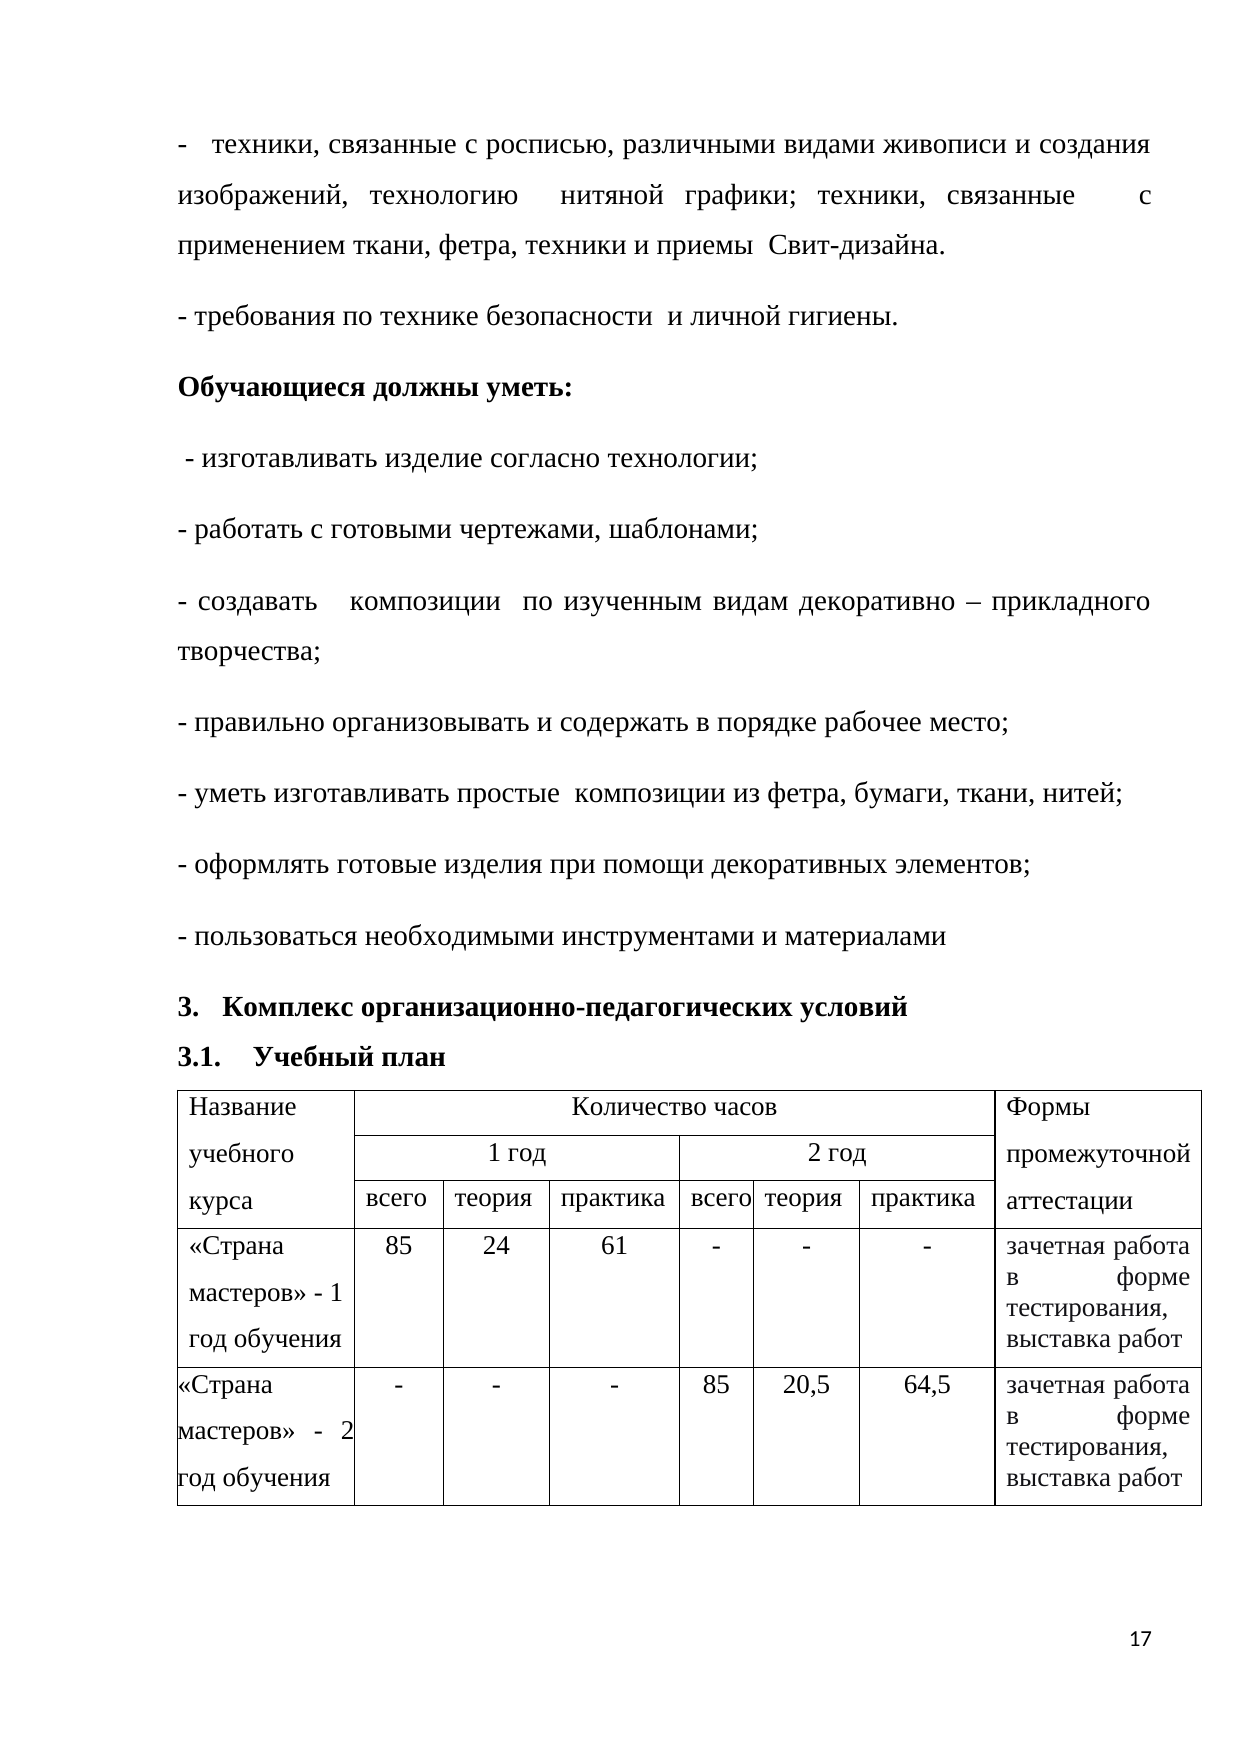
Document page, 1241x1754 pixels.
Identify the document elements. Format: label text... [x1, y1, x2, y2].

text - требования по технике безопасности и личной гигиены. [177, 298, 1152, 332]
table_cell - [754, 1229, 859, 1367]
table_cell - [550, 1368, 679, 1505]
table_cell зачетная работа в форме тестирования, выставка работ [996, 1368, 1201, 1505]
text - пользоваться необходимыми инструментами и материалами [177, 918, 1152, 951]
table_cell теория [754, 1181, 859, 1228]
table_cell 85 [355, 1229, 443, 1367]
table_cell практика [860, 1181, 994, 1228]
table_cell 24 [444, 1229, 549, 1367]
table_header Количество часов [355, 1091, 994, 1135]
table_cell - [355, 1368, 443, 1505]
list Учебный план [177, 1039, 1152, 1073]
table_cell «Страна мастеров» - 2 год обучения [178, 1368, 354, 1505]
table_cell - [860, 1229, 994, 1367]
table_cell 64,5 [860, 1368, 994, 1505]
text - работать с готовыми чертежами, шаблонами; [177, 512, 1152, 545]
table_cell 85 [680, 1368, 753, 1505]
text - техники, связанные с росписью, различными видами живописи и создания изображений, технологию нитяной графики; техники, связанные с применением ткани, фетра, техники и приемы Свит-дизайна. [177, 126, 1152, 261]
table_cell 1 год [355, 1136, 679, 1180]
table_cell 20,5 [754, 1368, 859, 1505]
text Обучающиеся должны уметь: [177, 369, 1152, 403]
table_cell практика [550, 1181, 679, 1228]
list Комплекс организационно-педагогических условий [177, 989, 1152, 1022]
table_cell - [444, 1368, 549, 1505]
table_header Формы промежуточной аттестации [996, 1091, 1201, 1228]
table_cell 61 [550, 1229, 679, 1367]
table_cell - [680, 1229, 753, 1367]
table_header Название учебного курса [178, 1091, 354, 1228]
table_cell «Страна мастеров» - 1 год обучения [178, 1229, 354, 1367]
text - правильно организовывать и содержать в порядке рабочее место; [177, 704, 1152, 738]
text - создавать композиции по изученным видам декоративно – прикладного творчества; [177, 583, 1152, 667]
table_cell всего [680, 1181, 753, 1228]
text - уметь изготавливать простые композиции из фетра, бумаги, ткани, нитей; [177, 775, 1152, 809]
text - изготавливать изделие согласно технологии; [177, 441, 1152, 474]
table_cell теория [444, 1181, 549, 1228]
table_cell всего [355, 1181, 443, 1228]
text - оформлять готовые изделия при помощи декоративных элементов; [177, 847, 1152, 880]
table_cell зачетная работа в форме тестирования, выставка работ [996, 1229, 1201, 1367]
table_cell 2 год [680, 1136, 994, 1180]
